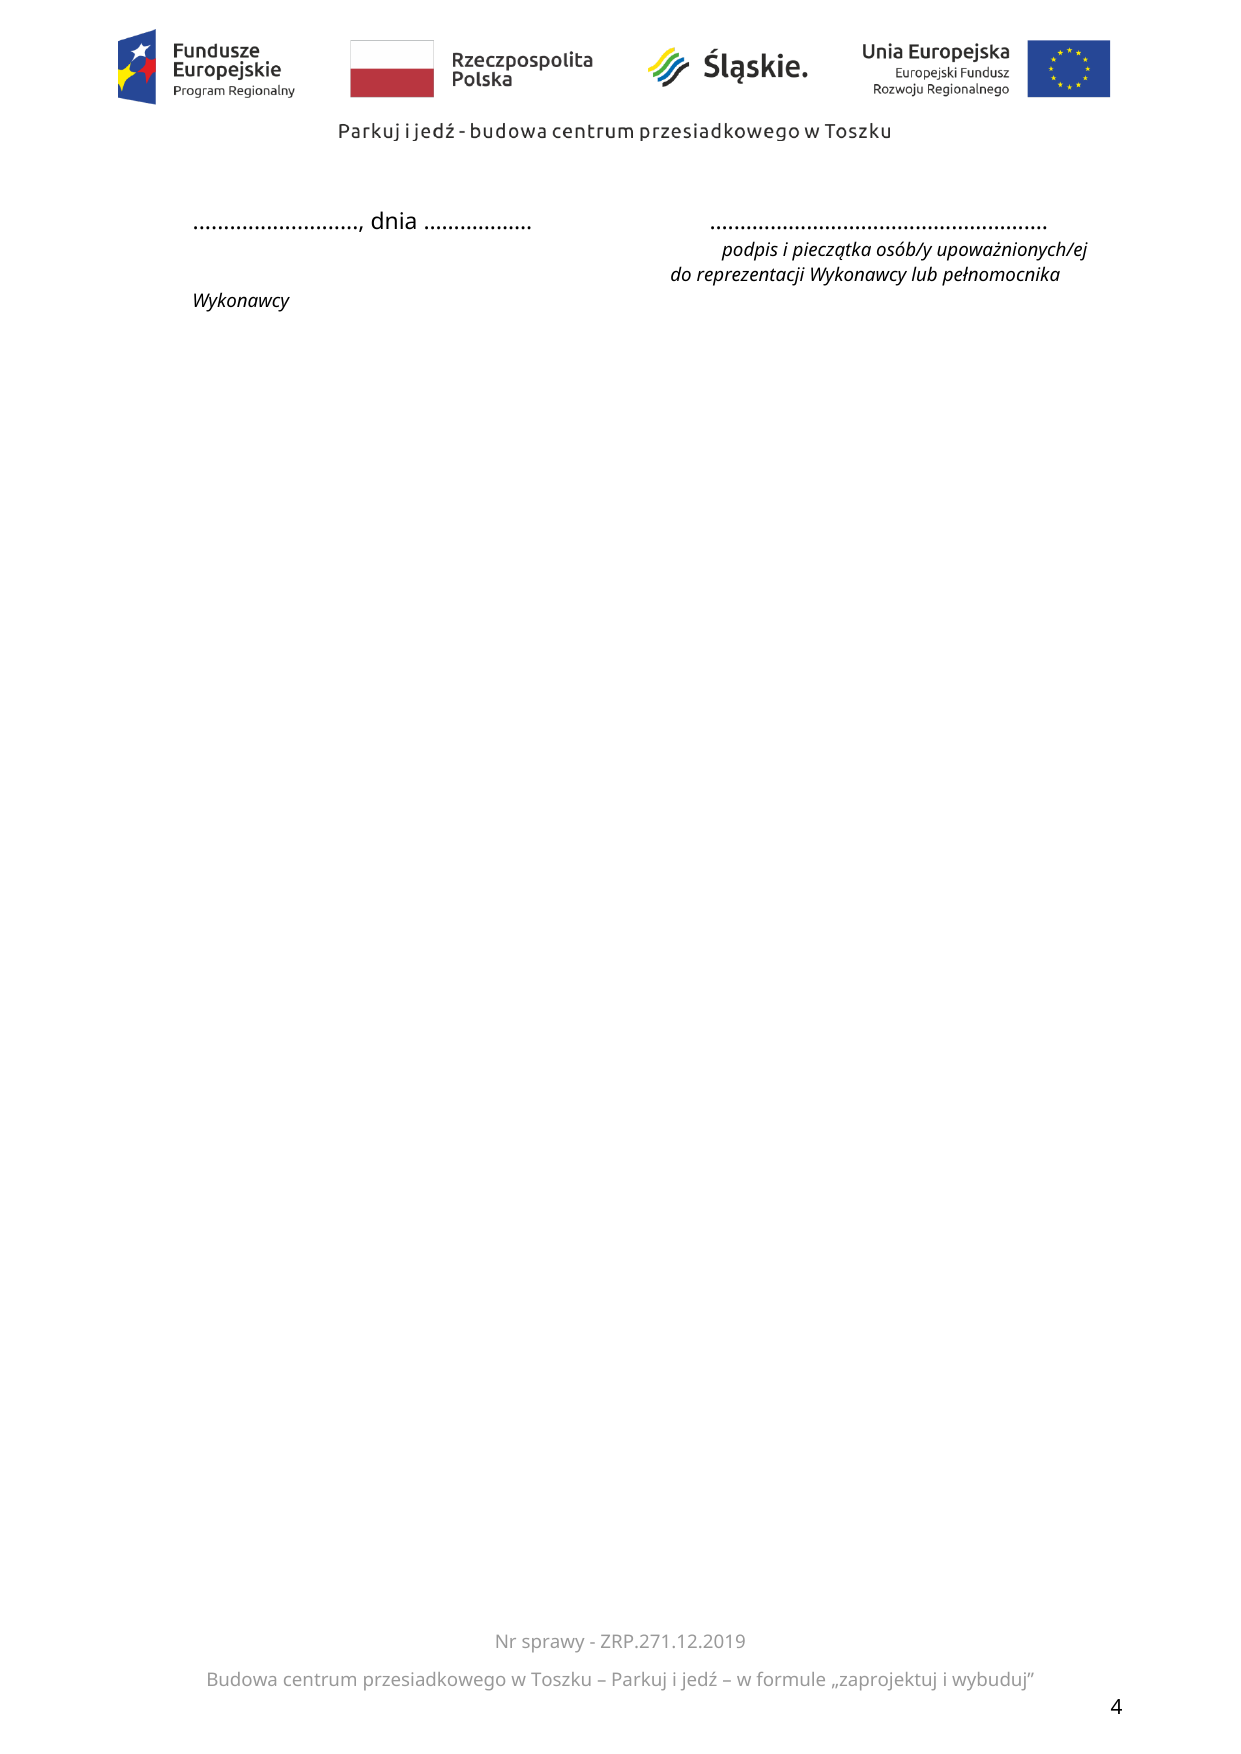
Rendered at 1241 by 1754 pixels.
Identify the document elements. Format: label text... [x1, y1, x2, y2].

text ..........................., dnia ……………… .………………………………………………. [118, 204, 1122, 236]
picture [118, 29, 1111, 141]
text podpis i pieczątka osób/y upoważnionych/ej do reprezentacji Wykonawcy lub pełnomocnika Wykonawcy [192, 236, 1122, 312]
